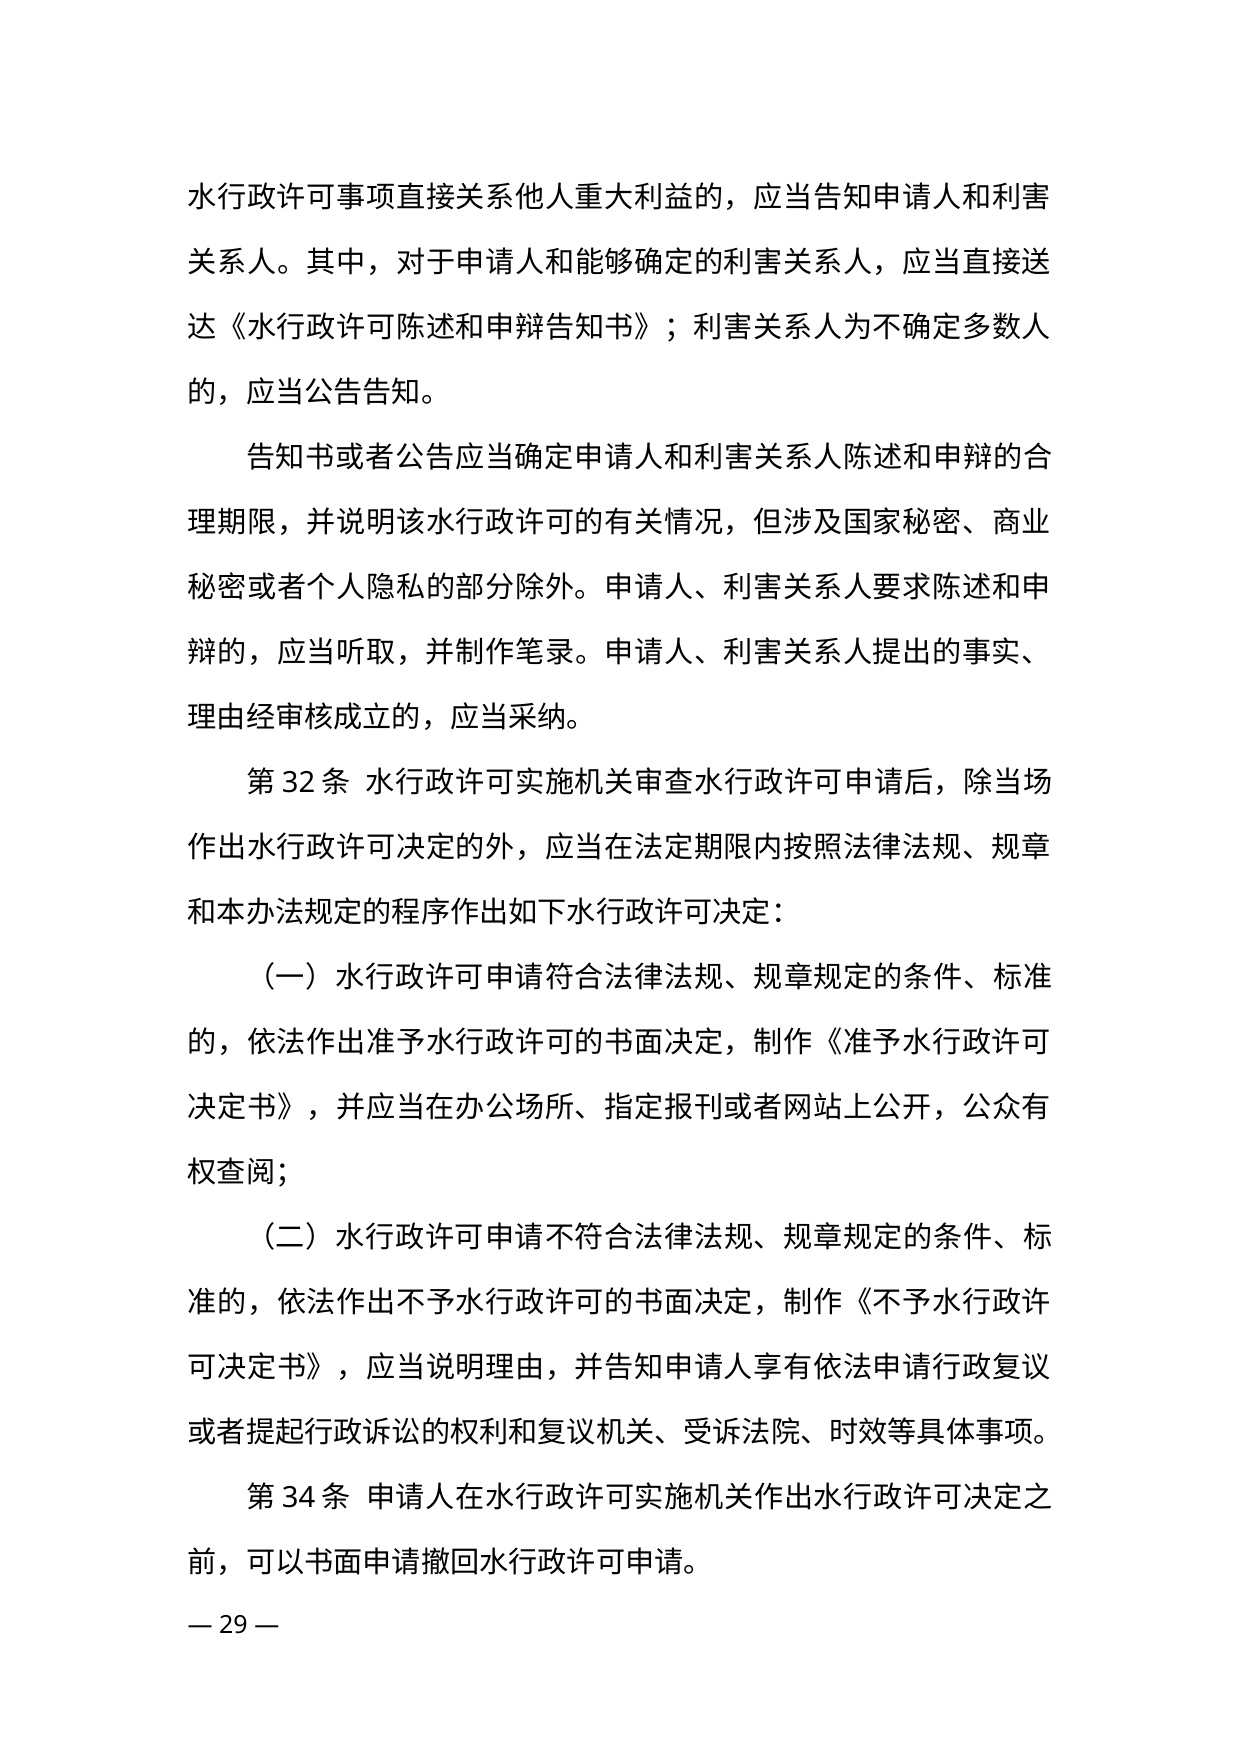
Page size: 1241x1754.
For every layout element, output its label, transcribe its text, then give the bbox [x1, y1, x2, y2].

text （二）水行政许可申请不符合法律法规、规章规定的条件、标准的，依法作出不予水行政许可的书面决定，制作《不予水行政许可决定书》，应当说明理由，并告知申请人享有依法申请行政复议或者提起行政诉讼的权利和复议机关、受诉法院、时效等具体事项。 [187, 1202, 1053, 1462]
text 告知书或者公告应当确定申请人和利害关系人陈述和申辩的合理期限，并说明该水行政许可的有关情况，但涉及国家秘密、商业秘密或者个人隐私的部分除外。申请人、利害关系人要求陈述和申辩的，应当听取，并制作笔录。申请人、利害关系人提出的事实、理由经审核成立的，应当采纳。 [187, 422, 1053, 747]
text （一）水行政许可申请符合法律法规、规章规定的条件、标准的，依法作出准予水行政许可的书面决定，制作《准予水行政许可决定书》，并应当在办公场所、指定报刊或者网站上公开，公众有权查阅； [187, 942, 1053, 1202]
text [187, 162, 1053, 422]
text 第32条 水行政许可实施机关审查水行政许可申请后，除当场作出水行政许可决定的外，应当在法定期限内按照法律法规、规章和本办法规定的程序作出如下水行政许可决定： [187, 747, 1053, 942]
text 第34条 申请人在水行政许可实施机关作出水行政许可决定之前，可以书面申请撤回水行政许可申请。 [187, 1462, 1053, 1592]
